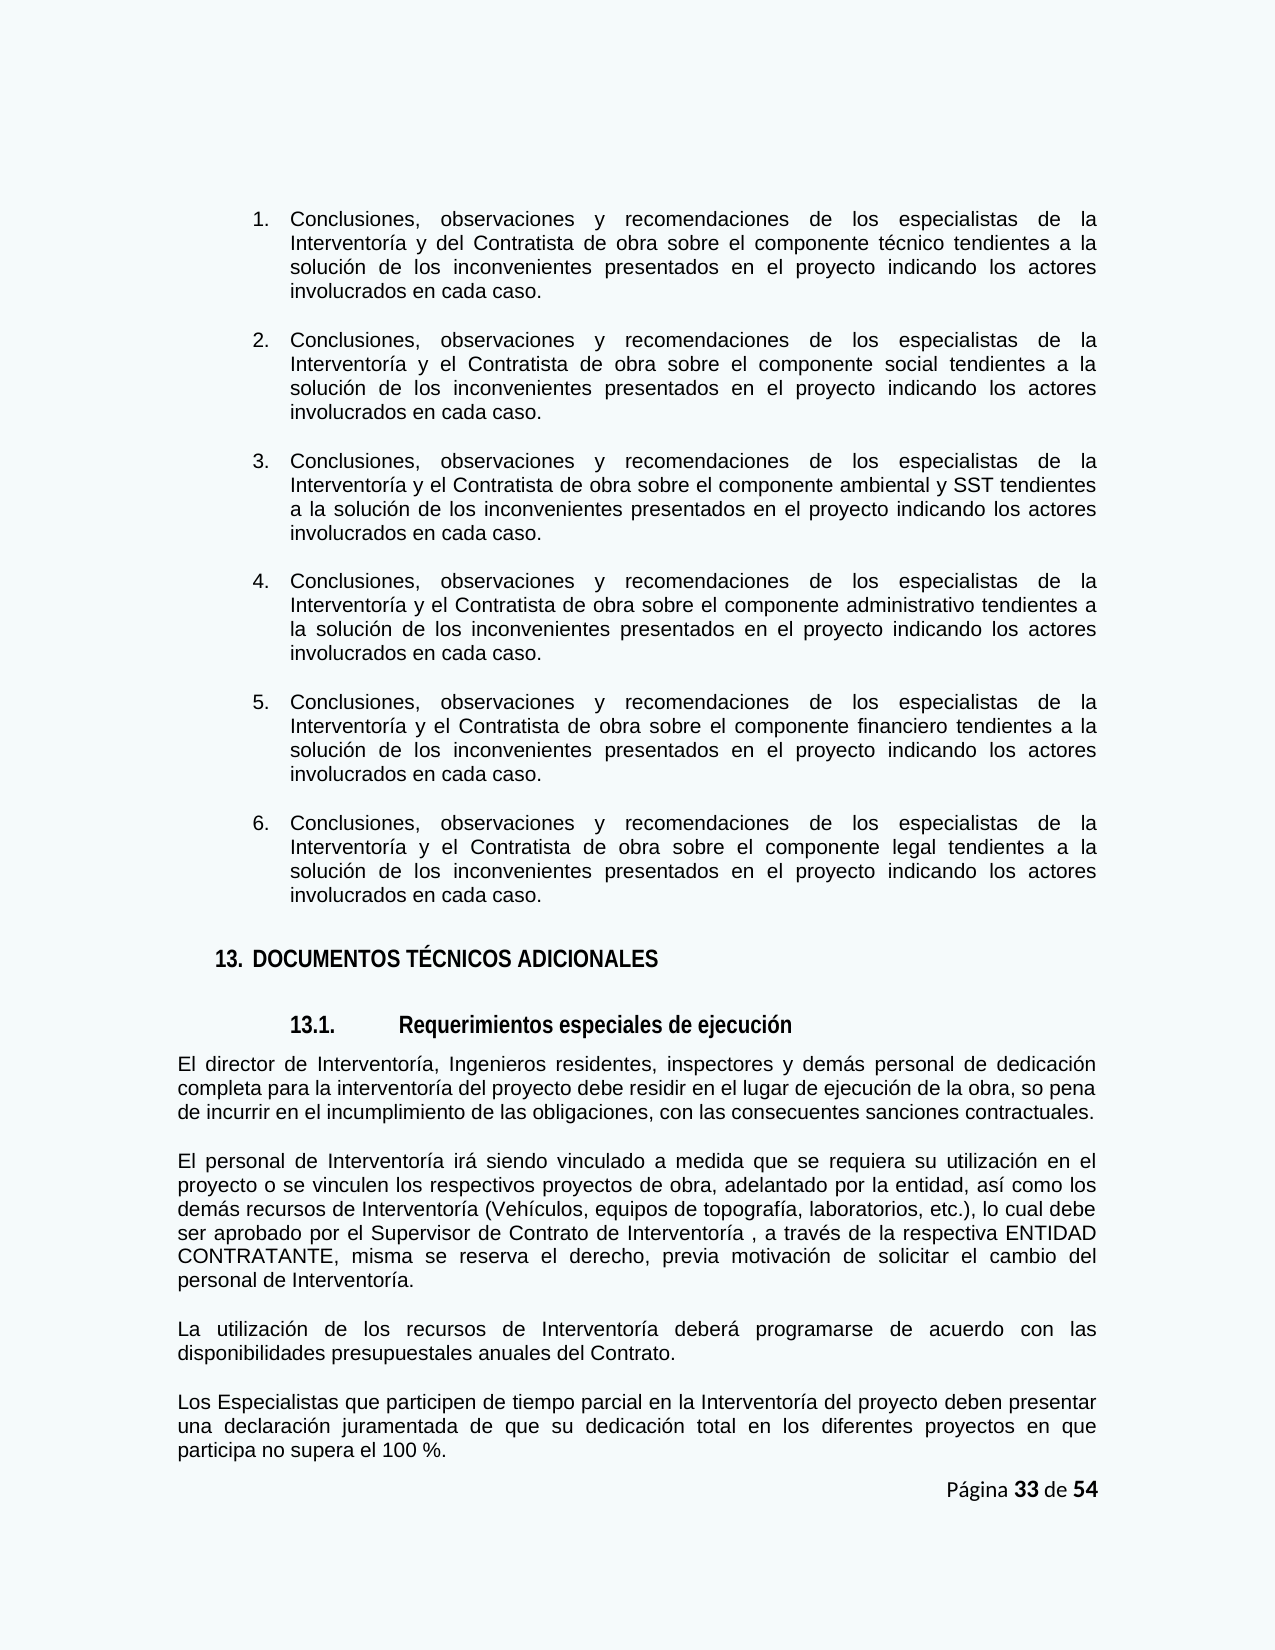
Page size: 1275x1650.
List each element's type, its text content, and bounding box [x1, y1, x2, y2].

list Conclusiones, observaciones y recomendaciones de los especialistas de la Interventoría y el Contratista de obra sobre el componente administrativo tendientes a la solución de los inconvenientes presentados en el proyecto indicando los actores involucrados en cada caso. [252, 569, 1098, 665]
list Conclusiones, observaciones y recomendaciones de los especialistas de la Interventoría y el Contratista de obra sobre el componente social tendientes a la solución de los inconvenientes presentados en el proyecto indicando los actores involucrados en cada caso. [252, 328, 1098, 423]
list Conclusiones, observaciones y recomendaciones de los especialistas de la Interventoría y del Contratista de obra sobre el componente técnico tendientes a la solución de los inconvenientes presentados en el proyecto indicando los actores involucrados en cada caso. [252, 207, 1098, 303]
list DOCUMENTOS TÉCNICOS ADICIONALES [215, 944, 1098, 973]
text La utilización de los recursos de Interventoría deberá programarse de acuerdo con las disponibilidades presupuestales anuales del Contrato. [177, 1317, 1098, 1365]
list Conclusiones, observaciones y recomendaciones de los especialistas de la Interventoría y el Contratista de obra sobre el componente ambiental y SST tendientes a la solución de los inconvenientes presentados en el proyecto indicando los actores involucrados en cada caso. [252, 448, 1098, 544]
list Conclusiones, observaciones y recomendaciones de los especialistas de la Interventoría y el Contratista de obra sobre el componente legal tendientes a la solución de los inconvenientes presentados en el proyecto indicando los actores involucrados en cada caso. [252, 811, 1098, 907]
text El director de Interventoría, Ingenieros residentes, inspectores y demás personal de dedicación completa para la interventoría del proyecto debe residir en el lugar de ejecución de la obra, so pena de incurrir en el incumplimiento de las obligaciones, con las consecuentes sanciones contractuales. [177, 1052, 1098, 1123]
list Requerimientos especiales de ejecución [290, 1010, 1098, 1039]
list Conclusiones, observaciones y recomendaciones de los especialistas de la Interventoría y el Contratista de obra sobre el componente financiero tendientes a la solución de los inconvenientes presentados en el proyecto indicando los actores involucrados en cada caso. [252, 690, 1098, 786]
text El personal de Interventoría irá siendo vinculado a medida que se requiera su utilización en el proyecto o se vinculen los respectivos proyectos de obra, adelantado por la entidad, así como los demás recursos de Interventoría (Vehículos, equipos de topografía, laboratorios, etc.), lo cual debe ser aprobado por el Supervisor de Contrato de Interventoría , a través de la respectiva ENTIDAD CONTRATANTE, misma se reserva el derecho, previa motivación de solicitar el cambio del personal de Interventoría. [177, 1148, 1098, 1292]
text Los Especialistas que participen de tiempo parcial en la Interventoría del proyecto deben presentar una declaración juramentada de que su dedicación total en los diferentes proyectos en que participa no supera el 100 %. [177, 1390, 1098, 1462]
